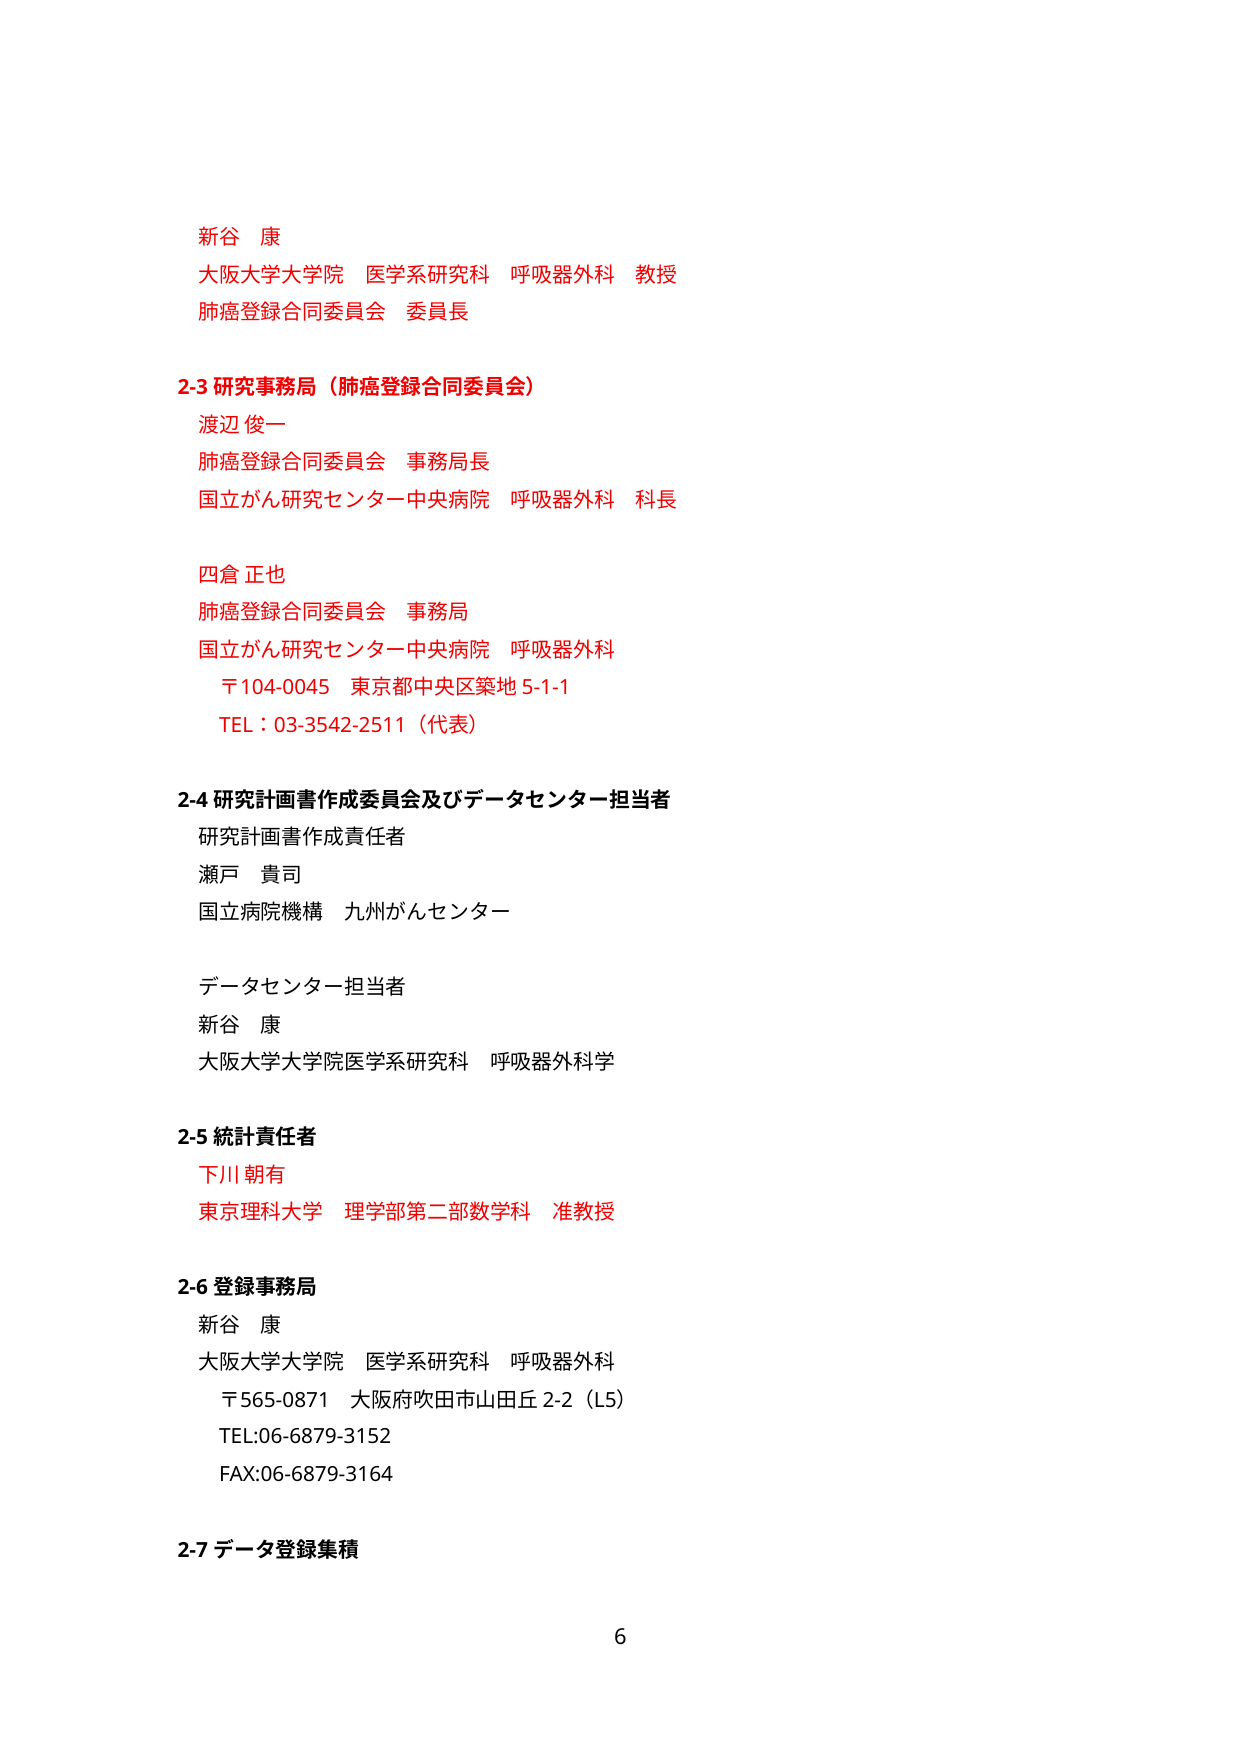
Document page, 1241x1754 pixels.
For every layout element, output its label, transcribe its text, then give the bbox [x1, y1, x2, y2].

text 国立がん研究センター中央病院 呼吸器外科 科長 [177, 479, 1063, 517]
text 大阪大学大学院 医学系研究科 呼吸器外科 [177, 1342, 1065, 1379]
text 〒104-0045 東京都中央区築地5-1-1 [177, 667, 1063, 704]
text 新谷 康 [177, 1004, 1063, 1042]
text 肺癌登録合同委員会 事務局長 [177, 442, 1063, 479]
text TEL：03-3542-2511（代表） [177, 704, 1063, 742]
text 渡辺 俊一 [177, 404, 1063, 442]
text データセンター担当者 [177, 967, 1065, 1004]
text 肺癌登録合同委員会 委員長 [177, 292, 1063, 329]
text 2-7 データ登録集積 [177, 1529, 1063, 1567]
text 新谷 康 [177, 217, 1063, 254]
text 東京理科大学 理学部第二部数学科 准教授 [177, 1192, 1063, 1229]
text 2-6 登録事務局 [177, 1267, 1063, 1304]
text 四倉 正也 [177, 554, 1063, 592]
text 新谷 康 [177, 1304, 1063, 1342]
text 2-4 研究計画書作成委員会及びデータセンター担当者 [177, 779, 1063, 817]
text 2-3 研究事務局（肺癌登録合同委員会） [177, 367, 1065, 404]
text 大阪大学大学院 医学系研究科 呼吸器外科 教授 [177, 254, 1063, 292]
text 肺癌登録合同委員会 事務局 [177, 592, 1063, 629]
text 大阪大学大学院医学系研究科 呼吸器外科学 [177, 1042, 1065, 1079]
text FAX:06-6879-3164 [177, 1454, 1065, 1492]
text 国立がん研究センター中央病院 呼吸器外科 [177, 629, 1063, 667]
text 瀬戸 貴司 [177, 854, 1065, 892]
text 研究計画書作成責任者 [177, 817, 1063, 854]
text 〒565-0871 大阪府吹田市山田丘2-2（L5） [177, 1379, 1065, 1417]
text TEL:06-6879-3152 [177, 1417, 1065, 1454]
text 国立病院機構 九州がんセンター [177, 892, 1065, 929]
text 2-5 統計責任者 [177, 1117, 1063, 1154]
text 下川 朝有 [177, 1154, 1063, 1192]
